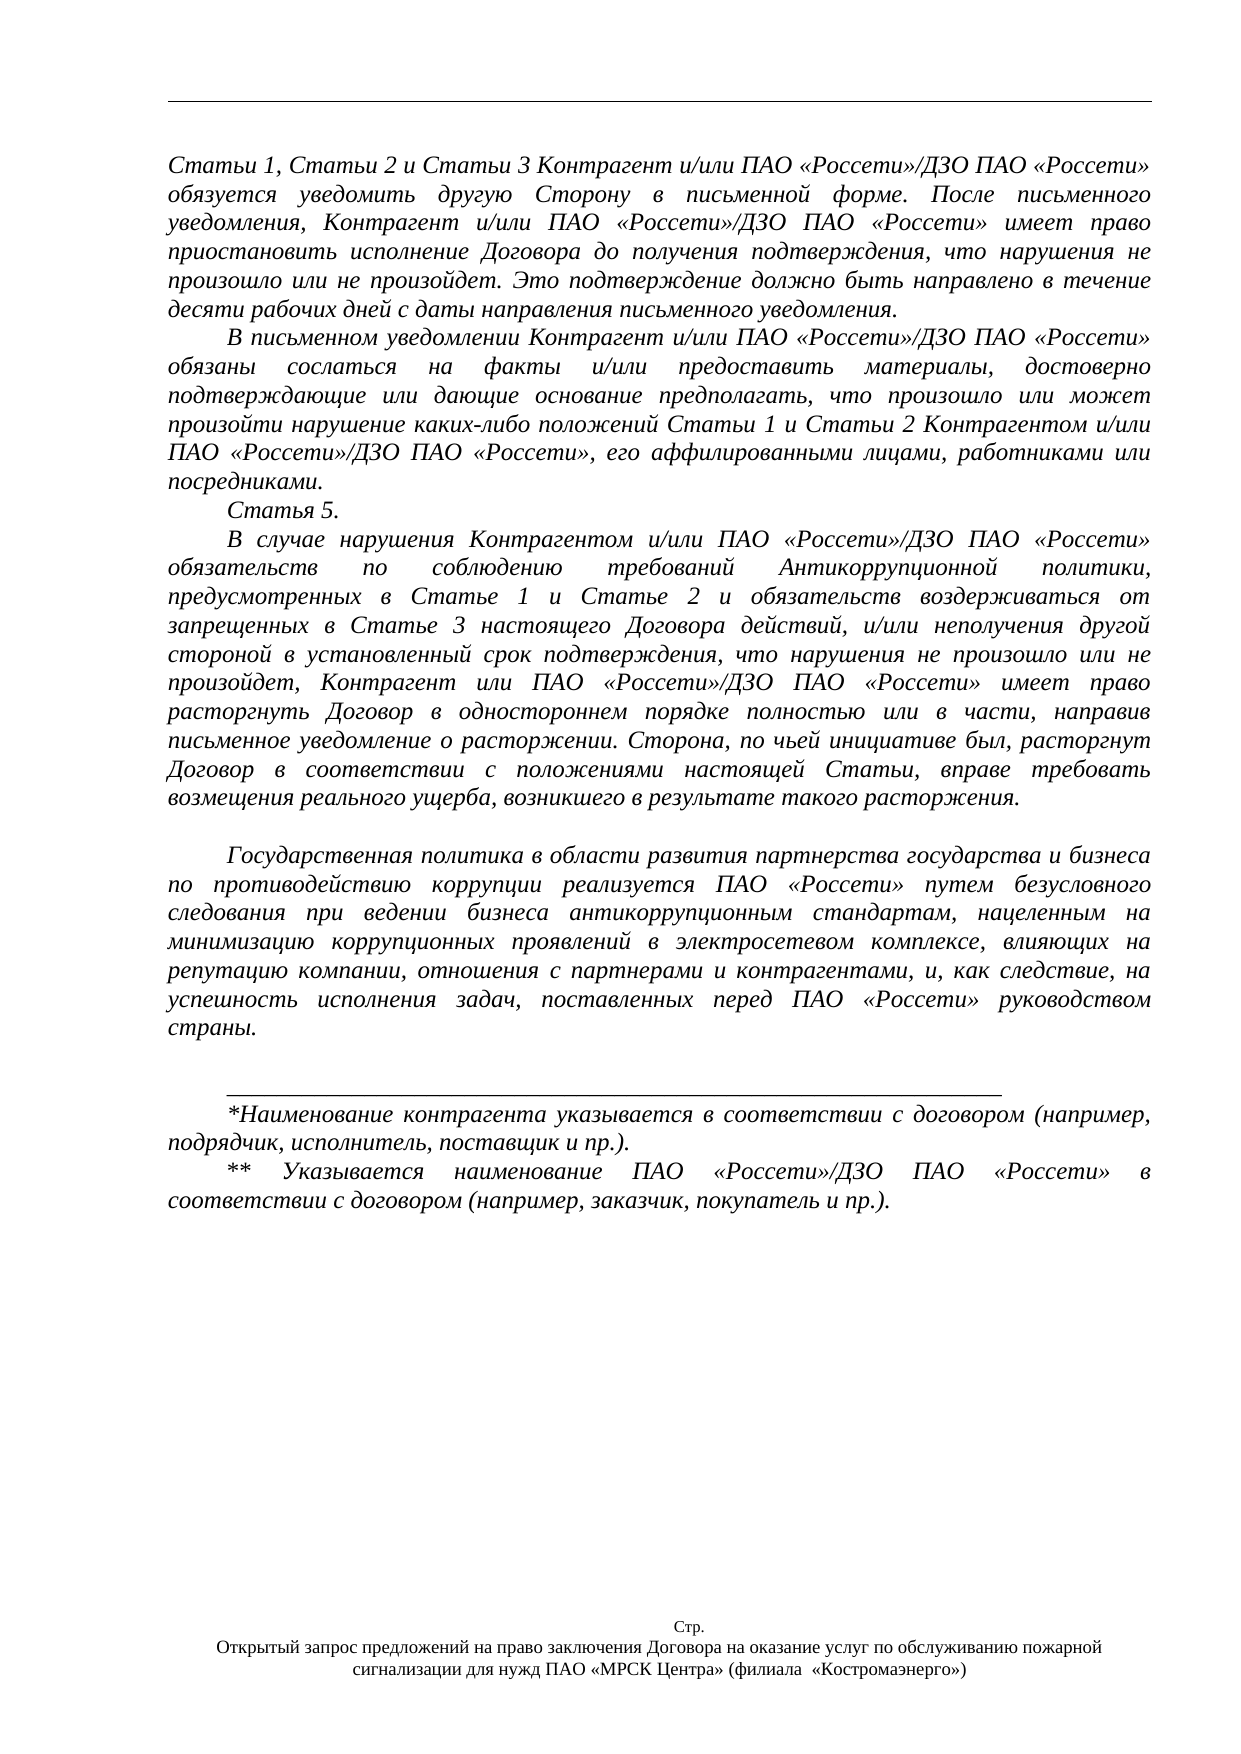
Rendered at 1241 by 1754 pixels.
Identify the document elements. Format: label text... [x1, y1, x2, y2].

text Государственная политика в области развития партнерства государства и бизнеса по противодействию коррупции реализуется ПАО «Россети» путем безусловного следования при ведении бизнеса антикоррупционным стандартам, нацеленным на минимизацию коррупционных проявлений в электросетевом комплексе, влияющих на репутацию компании, отношения с партнерами и контрагентами, и, как следствие, на успешность исполнения задач, поставленных перед ПАО «Россети» руководством страны. [168, 840, 1152, 1041]
text ** Указывается наименование ПАО «Россети»/ДЗО ПАО «Россети» в соответствии с договором (например, заказчик, покупатель и пр.). [168, 1156, 1152, 1214]
text ______________________________________________________________ [168, 1070, 1152, 1099]
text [168, 150, 1152, 322]
text В случае нарушения Контрагентом и/или ПАО «Россети»/ДЗО ПАО «Россети» обязательств по соблюдению требований Антикоррупционной политики, предусмотренных в Статье 1 и Статье 2 и обязательств воздерживаться от запрещенных в Статье 3 настоящего Договора действий, и/или неполучения другой стороной в установленный срок подтверждения, что нарушения не произошло или не произойдет, Контрагент или ПАО «Россети»/ДЗО ПАО «Россети» имеет право расторгнуть Договор в одностороннем порядке полностью или в части, направив письменное уведомление о расторжении. Сторона, по чьей инициативе был, расторгнут Договор в соответствии с положениями настоящей Статьи, вправе требовать возмещения реального ущерба, возникшего в результате такого расторжения. [168, 524, 1152, 811]
text В письменном уведомлении Контрагент и/или ПАО «Россети»/ДЗО ПАО «Россети» обязаны сослаться на факты и/или предоставить материалы, достоверно подтверждающие или дающие основание предполагать, что произошло или может произойти нарушение каких-либо положений Статьи 1 и Статьи 2 Контрагентом и/или ПАО «Россети»/ДЗО ПАО «Россети», его аффилированными лицами, работниками или посредниками. [168, 322, 1152, 495]
text Статья 5. [168, 495, 1152, 524]
text *Наименование контрагента указывается в соответствии с договором (например, подрядчик, исполнитель, поставщик и пр.). [168, 1099, 1152, 1156]
